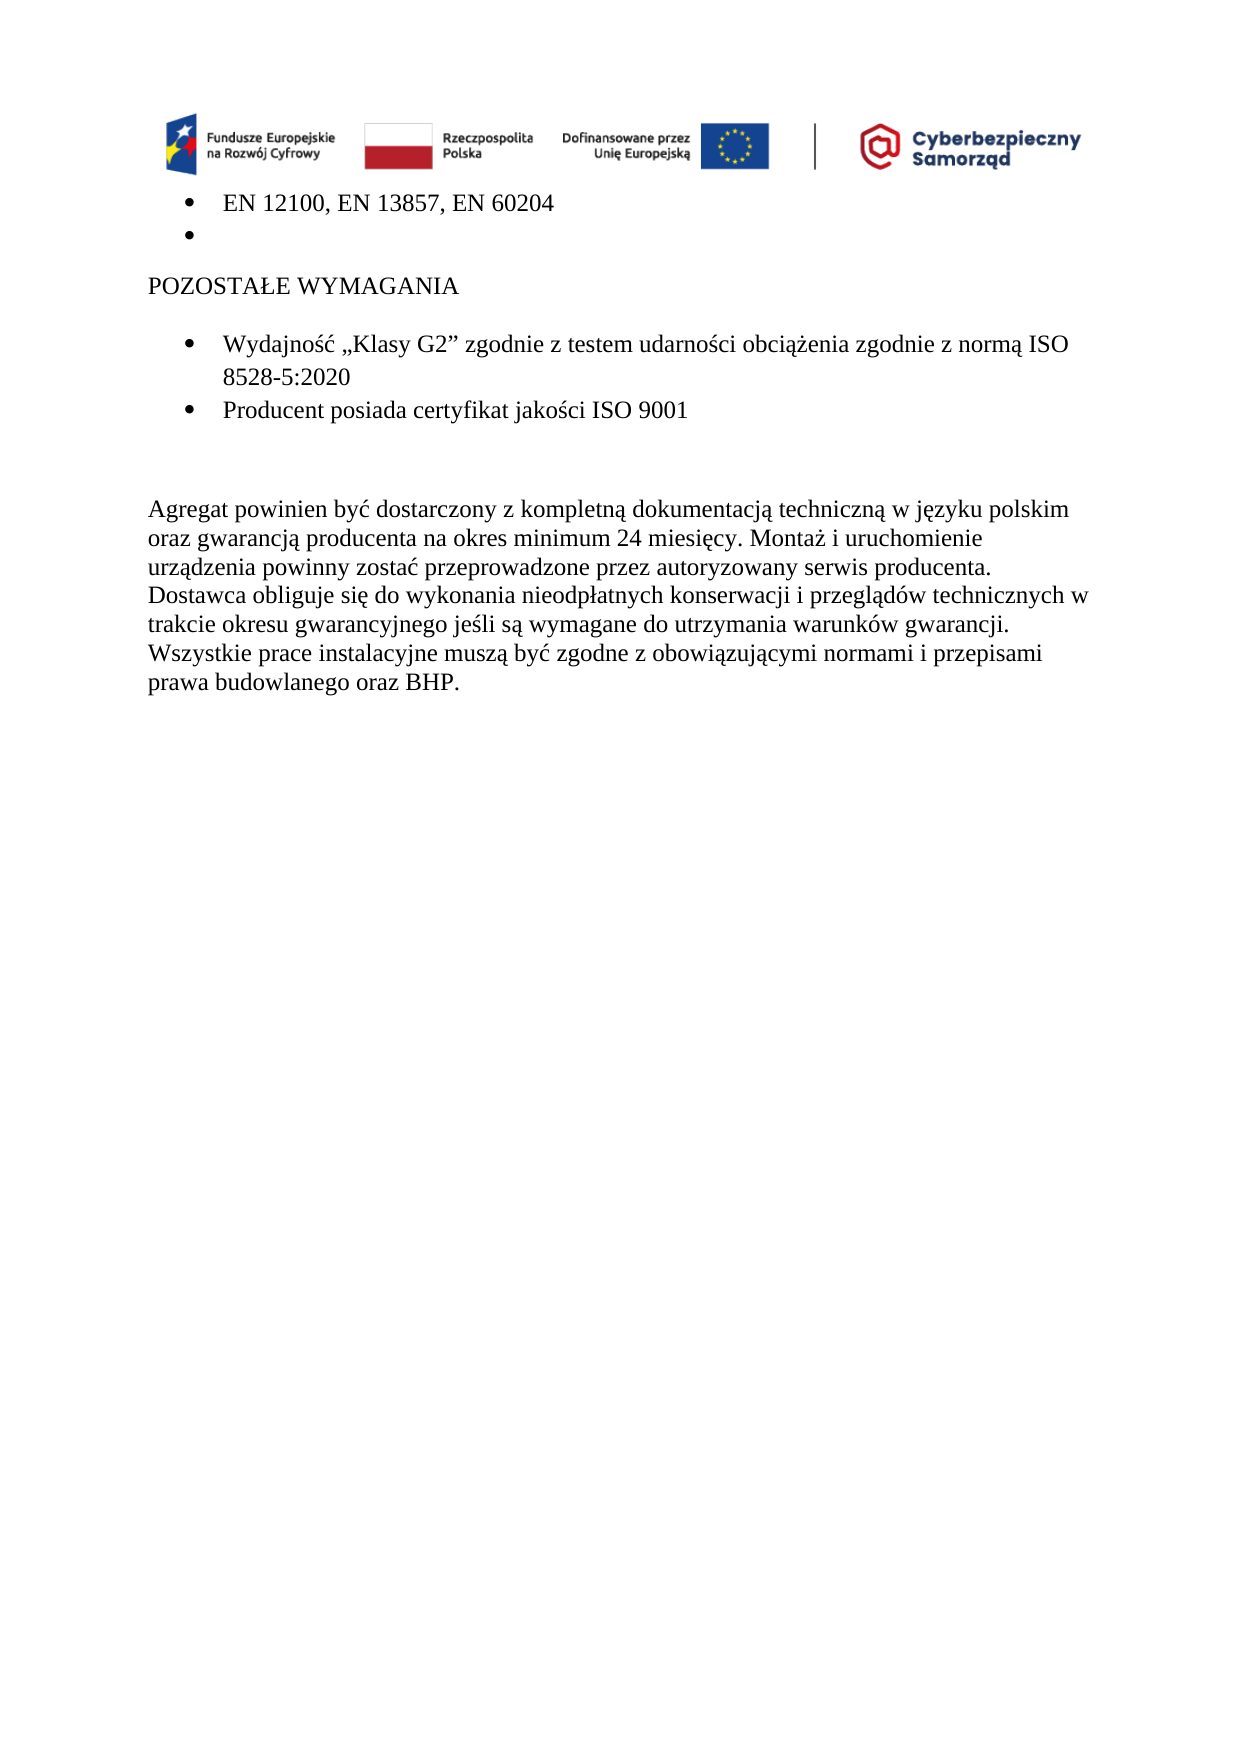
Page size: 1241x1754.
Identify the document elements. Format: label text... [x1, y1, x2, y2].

list Producent posiada certyfikat jakości ISO 9001 [185, 395, 1093, 423]
picture [147, 101, 1092, 185]
text POZOSTAŁE WYMAGANIA [148, 271, 1093, 300]
list EN 12100, EN 13857, EN 60204 [185, 148, 1093, 217]
text Agregat powinien być dostarczony z kompletną dokumentacją techniczną w języku polskim oraz gwarancją producenta na okres minimum 24 miesięcy. Montaż i uruchomienie urządzenia powinny zostać przeprowadzone przez autoryzowany serwis producenta. [148, 494, 1093, 580]
text Dostawca obliguje się do wykonania nieodpłatnych konserwacji i przeglądów technicznych w trakcie okresu gwarancyjnego jeśli są wymagane do utrzymania warunków gwarancji. Wszystkie prace instalacyjne muszą być zgodne z obowiązującymi normami i przepisami prawa budowlanego oraz BHP. [148, 580, 1093, 695]
list Wydajność „Klasy G2” zgodnie z testem udarności obciążenia zgodnie z normą ISO 8528-5:2020 [185, 329, 1093, 390]
